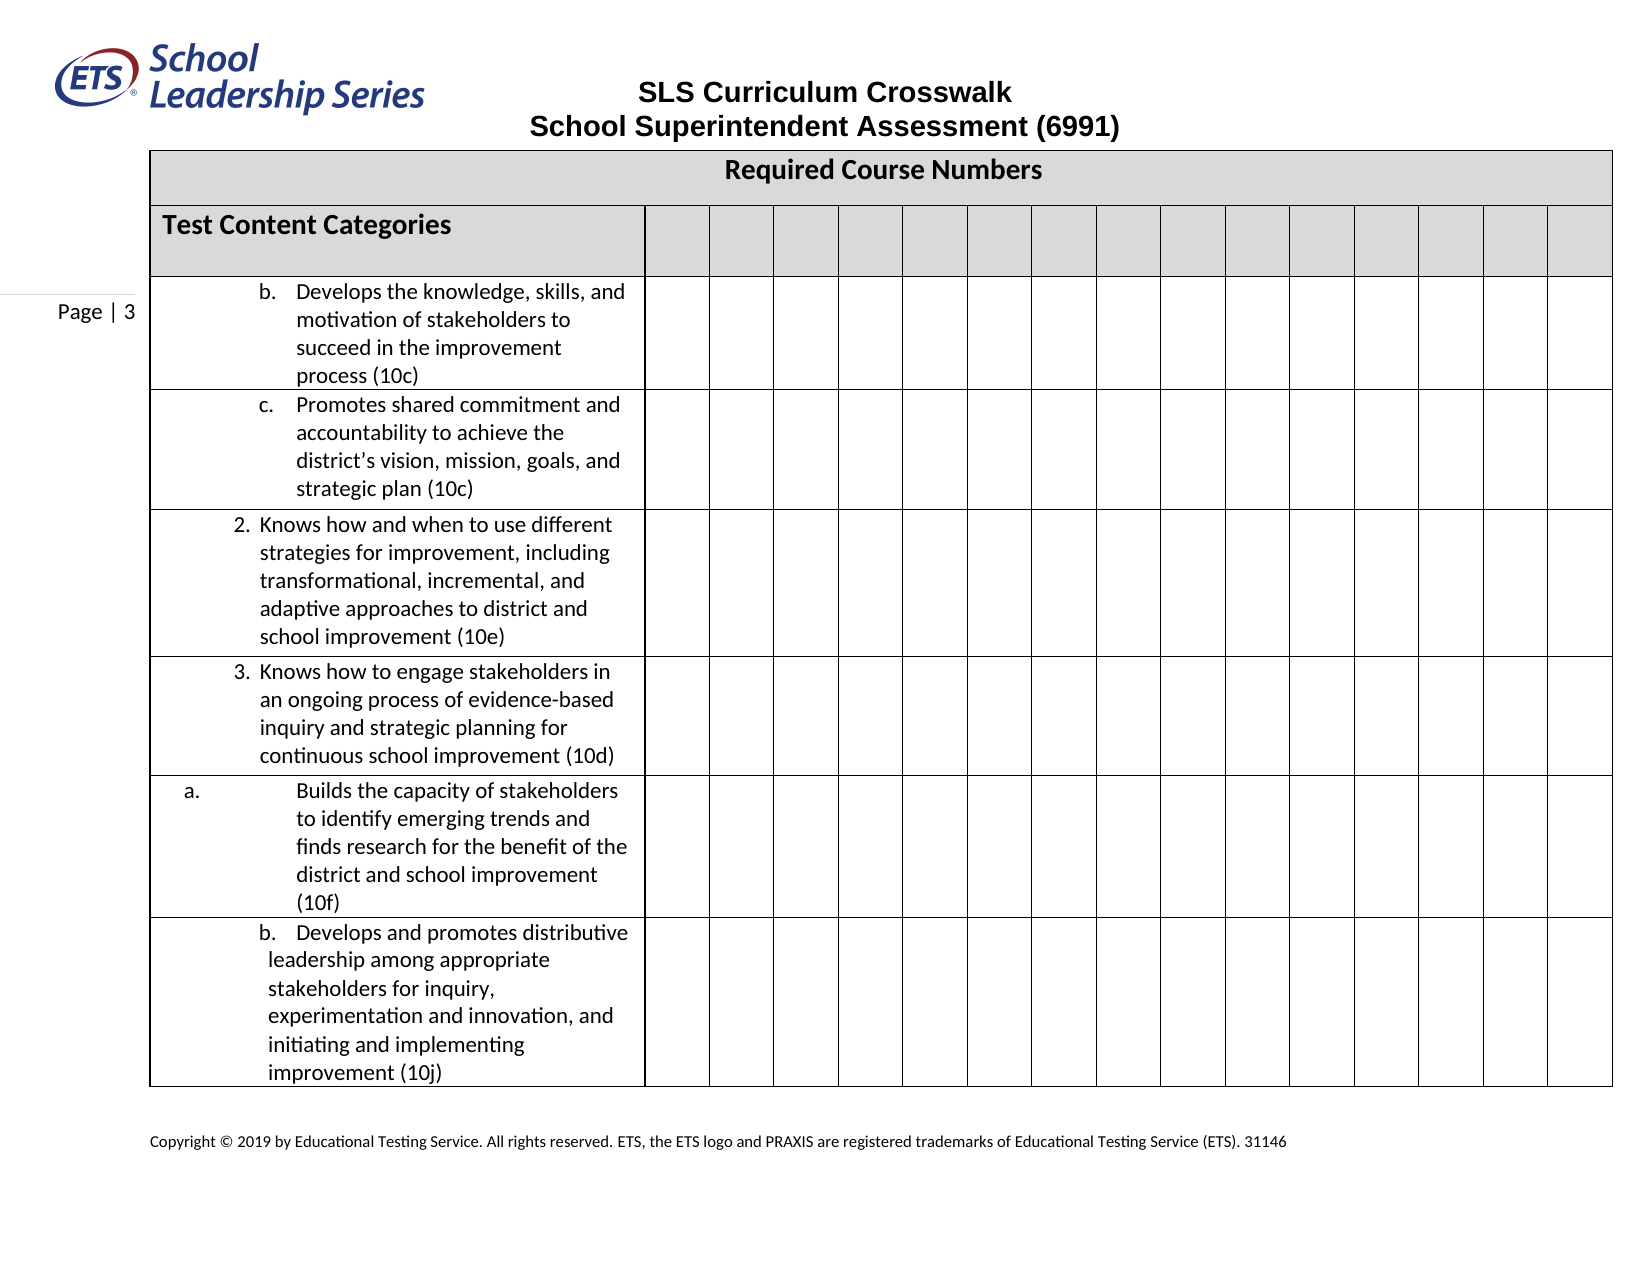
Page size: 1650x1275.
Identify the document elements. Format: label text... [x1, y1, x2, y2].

table_cell [1226, 776, 1289, 917]
table_cell [968, 776, 1031, 917]
table_cell [1484, 657, 1547, 775]
table_cell [1097, 206, 1160, 276]
table_cell [839, 776, 902, 917]
table_cell [1032, 206, 1096, 276]
table_cell [646, 390, 709, 509]
table_cell [774, 657, 838, 775]
table_cell [839, 510, 902, 656]
table_cell [1419, 918, 1483, 1086]
table_cell [903, 390, 967, 509]
table_cell [1161, 776, 1225, 917]
table_cell [1032, 390, 1096, 509]
table_cell [1419, 390, 1483, 509]
table_cell [1032, 776, 1096, 917]
table_cell [1226, 277, 1289, 389]
table_cell Knows how and when to use different strategies for improvement, including transformational, incremental, and adaptive approaches to district and school improvement (10e) [151, 510, 644, 656]
table_cell [1097, 277, 1160, 389]
table_cell [1032, 657, 1096, 775]
table_cell [646, 776, 709, 917]
table_cell [903, 277, 967, 389]
table_cell [1484, 390, 1547, 509]
table_cell [1161, 918, 1225, 1086]
table_cell [774, 918, 838, 1086]
table_cell [1097, 510, 1160, 656]
table_cell [903, 206, 967, 276]
table_cell [1226, 390, 1289, 509]
table_cell [1290, 776, 1354, 917]
table_cell Develops and promotes distributive leadership among appropriate stakeholders for inquiry, experimentation and innovation, and initiating and implementing improvement (10j) [151, 918, 644, 1086]
table_cell [968, 277, 1031, 389]
table_cell [1484, 918, 1547, 1086]
table_cell [1226, 206, 1289, 276]
table_cell [903, 657, 967, 775]
table_cell [1290, 277, 1354, 389]
table_cell [1548, 657, 1612, 775]
table_cell [1548, 776, 1612, 917]
table_cell [1290, 918, 1354, 1086]
table_cell [1355, 776, 1418, 917]
picture [50, 40, 436, 116]
table_cell [1290, 657, 1354, 775]
table_cell [774, 390, 838, 509]
table_cell [1484, 277, 1547, 389]
table_cell [646, 510, 709, 656]
table_cell [710, 657, 773, 775]
table_cell [774, 776, 838, 917]
table_cell [1355, 206, 1418, 276]
table_cell [1290, 390, 1354, 509]
table_cell [1484, 206, 1547, 276]
table_cell [1355, 510, 1418, 656]
table_cell [1161, 510, 1225, 656]
table_cell [710, 206, 773, 276]
table_cell [1097, 390, 1160, 509]
table_cell [646, 918, 709, 1086]
table_cell [903, 510, 967, 656]
table_cell [1097, 776, 1160, 917]
table_cell [1419, 776, 1483, 917]
table_cell [1355, 390, 1418, 509]
table_cell [1355, 277, 1418, 389]
table_cell [1161, 390, 1225, 509]
table_cell Develops the knowledge, skills, and motivation of stakeholders to succeed in the improvement process (10c) [151, 277, 644, 389]
table_cell [1032, 277, 1096, 389]
table_header Required Course Numbers [151, 151, 1612, 205]
table_cell [1419, 277, 1483, 389]
table_cell [839, 657, 902, 775]
table_cell [710, 277, 773, 389]
table_cell [1548, 206, 1612, 276]
table_cell [774, 277, 838, 389]
table_cell [1355, 918, 1418, 1086]
table_cell [710, 510, 773, 656]
table_cell [1290, 206, 1354, 276]
table_cell [1484, 776, 1547, 917]
table_cell [710, 776, 773, 917]
table_cell [839, 206, 902, 276]
table_cell [839, 390, 902, 509]
table_cell [1548, 918, 1612, 1086]
table_cell [646, 277, 709, 389]
table_cell [839, 918, 902, 1086]
table_cell [968, 206, 1031, 276]
table_cell [968, 657, 1031, 775]
table_cell [1226, 510, 1289, 656]
table_cell [1097, 657, 1160, 775]
table_cell [646, 206, 709, 276]
table_cell [710, 390, 773, 509]
table_cell [1290, 510, 1354, 656]
table_cell [1484, 510, 1547, 656]
table_cell [839, 277, 902, 389]
table_cell [710, 918, 773, 1086]
table_cell Knows how to engage stakeholders in an ongoing process of evidence-based inquiry and strategic planning for continuous school improvement (10d) [151, 657, 644, 775]
table_cell [968, 510, 1031, 656]
table_cell [1032, 918, 1096, 1086]
table_cell [1419, 657, 1483, 775]
table_cell [1226, 918, 1289, 1086]
table_cell [1161, 206, 1225, 276]
table_cell [646, 657, 709, 775]
table_cell [1032, 510, 1096, 656]
table_cell [774, 510, 838, 656]
table_cell [968, 918, 1031, 1086]
table_cell [774, 206, 838, 276]
table_cell [1548, 390, 1612, 509]
table_cell [968, 390, 1031, 509]
table_cell [903, 918, 967, 1086]
table_cell [1419, 510, 1483, 656]
table_cell Test Content Categories [151, 206, 644, 276]
table_cell [1548, 510, 1612, 656]
table_cell [1161, 657, 1225, 775]
table_cell [1161, 277, 1225, 389]
table_cell [1355, 657, 1418, 775]
table_cell [1226, 657, 1289, 775]
table_cell [1097, 918, 1160, 1086]
table_cell [1419, 206, 1483, 276]
table_cell Builds the capacity of stakeholders to identify emerging trends and finds research for the benefit of the district and school improvement (10f) [151, 776, 644, 917]
table_cell [903, 776, 967, 917]
table_cell Promotes shared commitment and accountability to achieve the district’s vision, mission, goals, and strategic plan (10c) [151, 390, 644, 509]
table_cell [1548, 277, 1612, 389]
